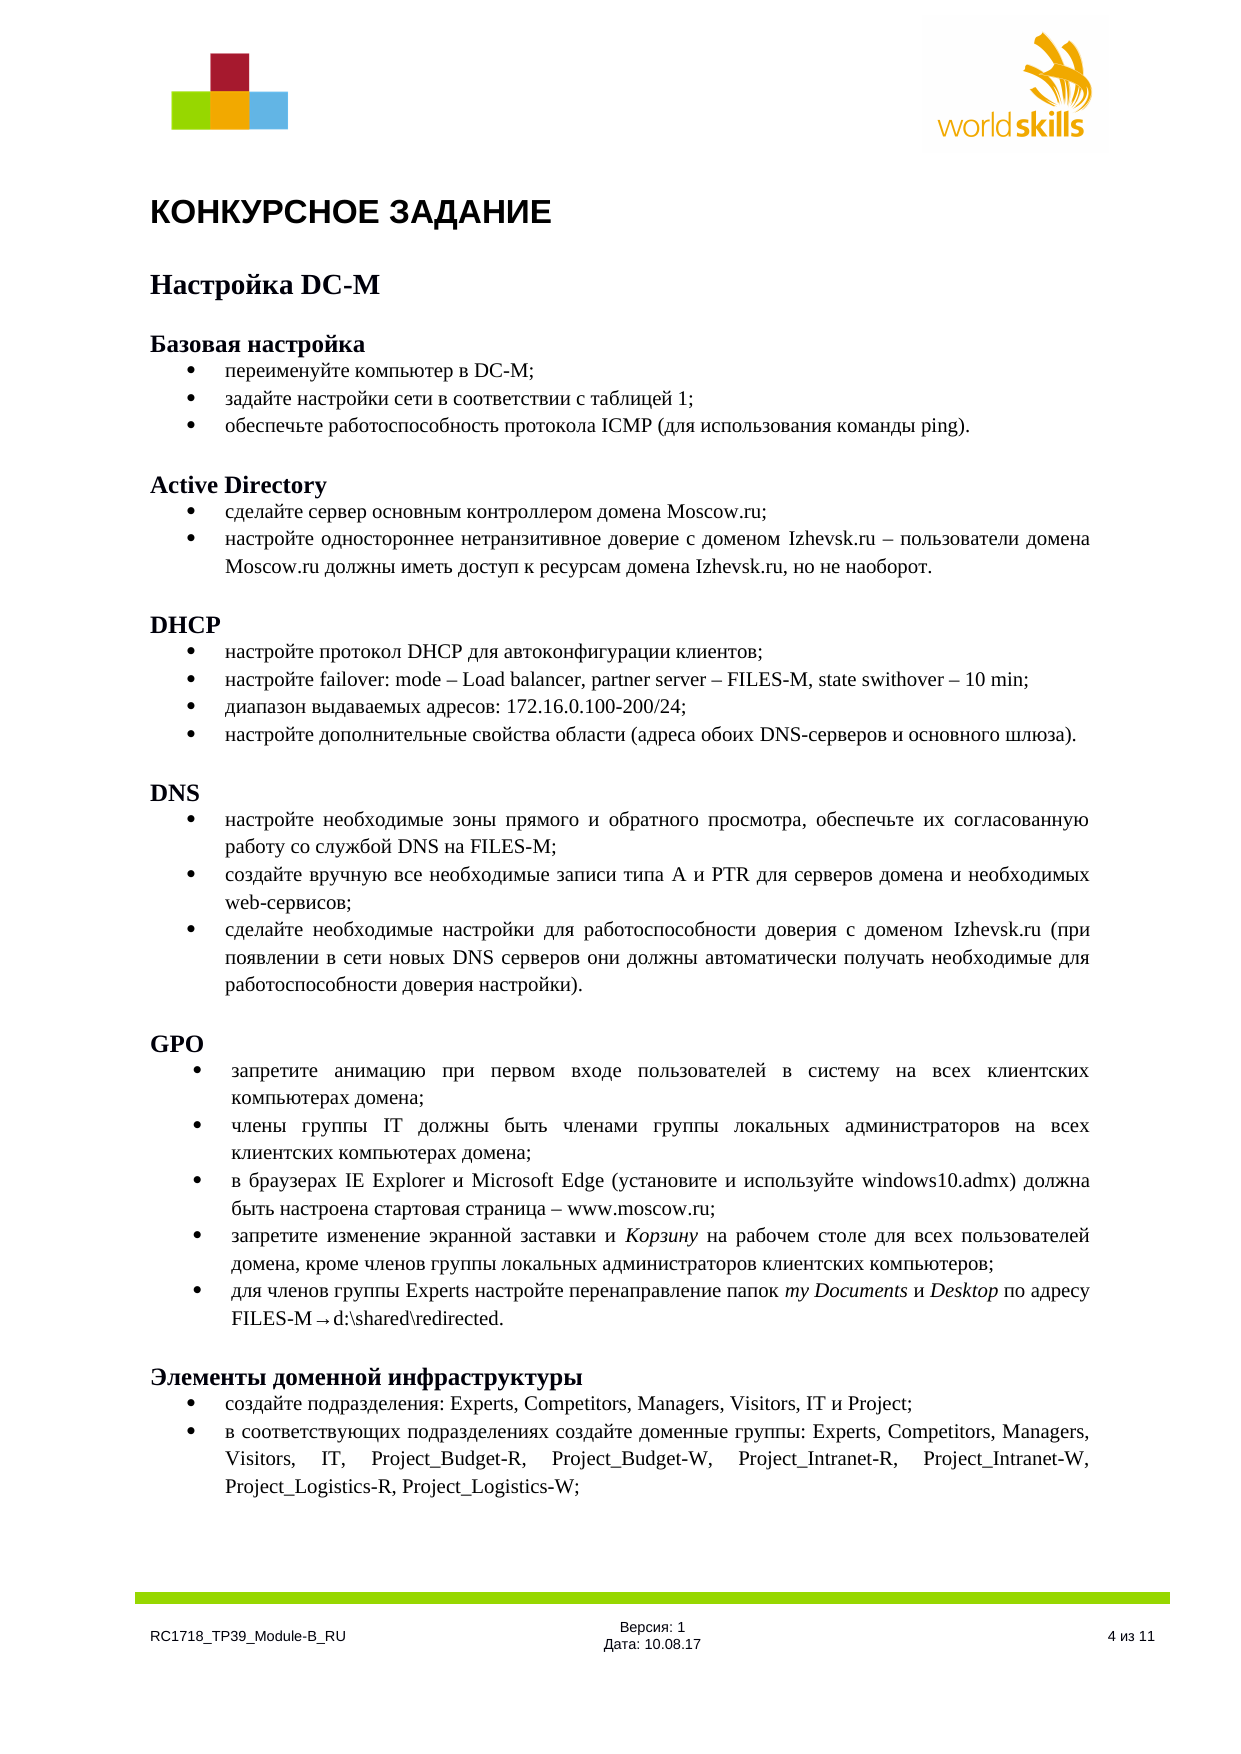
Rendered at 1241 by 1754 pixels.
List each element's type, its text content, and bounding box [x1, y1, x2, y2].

text Настройка DC-M [150, 267, 1090, 301]
text Active Directory [150, 470, 1090, 498]
list члены группы IT должны быть членами группы локальных администраторов на всех клиентских компьютерах домена; [194, 1113, 1090, 1164]
list в браузерах IE Explorer и Microsoft Edge (установите и используйте windows10.admx) должна быть настроена стартовая страница – www.moscow.ru; [194, 1168, 1090, 1219]
list запретите анимацию при первом входе пользователей в систему на всех клиентских компьютерах домена; [194, 1057, 1090, 1109]
list настройте дополнительные свойства области (адреса обоих DNS-серверов и основного шлюза). [187, 722, 1090, 746]
list для членов группы Experts настройте перенаправление папок my Documents и Desktop по адресу FILES-M→d:\shared\redirected. [194, 1278, 1090, 1330]
list создайте вручную все необходимые записи типа A и PTR для серверов домена и необходимых web-сервисов; [187, 862, 1090, 914]
list сделайте сервер основным контроллером домена Moscow.ru; [187, 498, 1090, 523]
list диапазон выдаваемых адресов: 172.16.0.100-200/24; [187, 694, 1090, 718]
list настройте одностороннее нетранзитивное доверие с доменом Izhevsk.ru – пользователи домена Moscow.ru должны иметь доступ к ресурсам домена Izhevsk.ru, но не наоборот. [187, 526, 1090, 578]
picture [921, 15, 1109, 153]
list сделайте необходимые настройки для работоспособности доверия с доменом Izhevsk.ru (при появлении в сети новых DNS серверов они должны автоматически получать необходимые для работоспособности доверия настройки). [187, 917, 1090, 996]
list в соответствующих подразделениях создайте доменные группы: Experts, Competitors, Managers, Visitors, IT, Project_Budget-R, Project_Budget-W, Project_Intranet-R, Project_Intranet-W, Project_Logistics-R, Project_Logistics-W; [187, 1419, 1090, 1498]
list настройте failover: mode – Load balancer, partner server – FILES-M, state swithover – 10 min; [187, 666, 1090, 691]
list настройте протокол DHCP для автоконфигурации клиентов; [187, 639, 1090, 663]
text GPO [150, 1029, 1090, 1057]
list обеспечьте работоспособность протокола ICMP (для использования команды ping). [187, 413, 1090, 437]
list запретите изменение экранной заставки и Корзину на рабочем столе для всех пользователей домена, кроме членов группы локальных администраторов клиентских компьютеров; [194, 1223, 1090, 1275]
list настройте необходимые зоны прямого и обратного просмотра, обеспечьте их согласованную работу со службой DNS на FILES-M; [187, 807, 1090, 858]
subtitle конкурсное задание [150, 192, 1090, 230]
text Элементы доменной инфраструктуры [150, 1362, 1090, 1391]
text DNS [150, 778, 1090, 807]
list переименуйте компьютер в DC-M; [187, 358, 1090, 382]
picture [170, 52, 289, 130]
list создайте подразделения: Experts, Competitors, Managers, Visitors, IT и Project; [187, 1391, 1090, 1415]
list задайте настройки сети в соответствии с таблицей 1; [187, 386, 1090, 410]
text DHCP [150, 610, 1090, 639]
text Базовая настройка [150, 329, 1090, 358]
